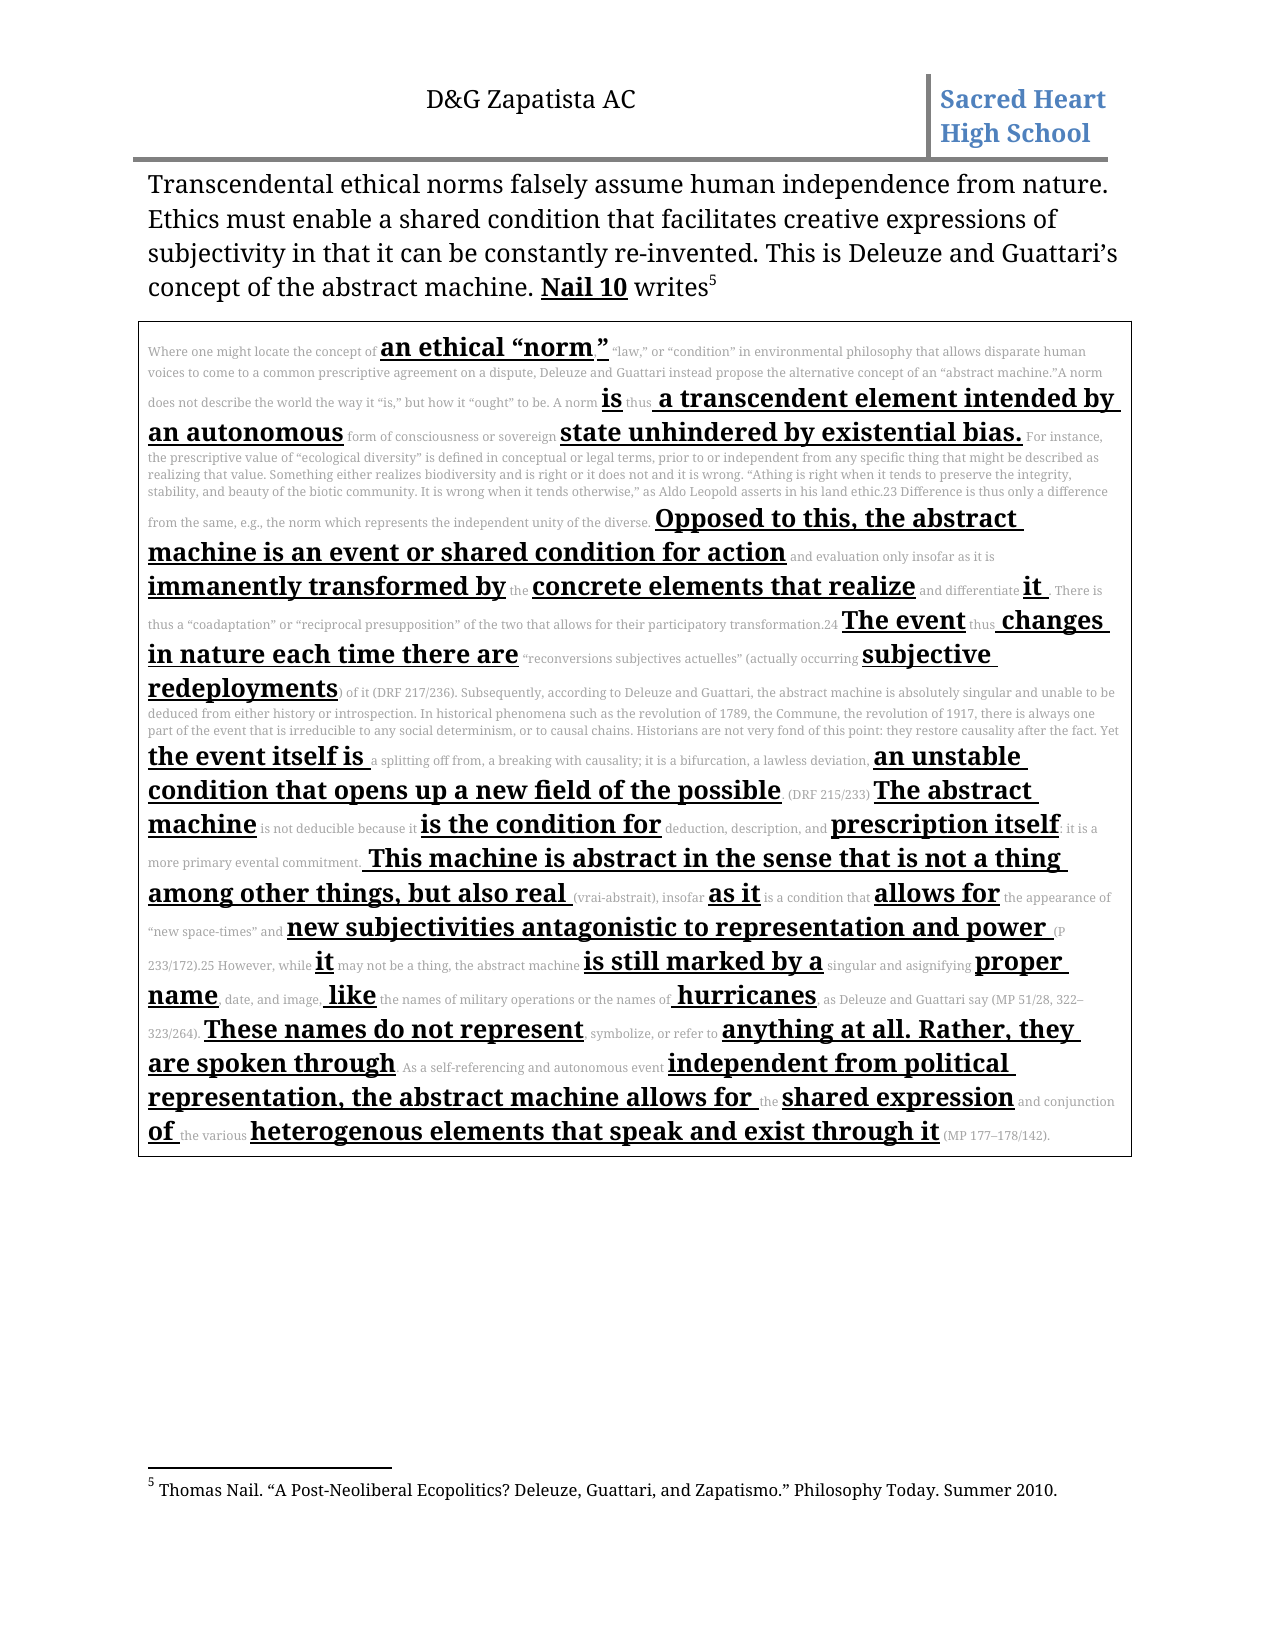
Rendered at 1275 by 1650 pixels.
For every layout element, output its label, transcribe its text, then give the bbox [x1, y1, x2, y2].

text Where one might locate the concept of an ethical “norm,” “law,” or “condition” in environmental philosophy that allows disparate human voices to come to a common prescriptive agreement on a dispute, Deleuze and Guattari instead propose the alternative concept of an “abstract machine.”A norm does not describe the world the way it “is,” but how it “ought” to be. A norm is thus a transcendent element intended by an autonomous form of consciousness or sovereign state unhindered by existential bias. For instance, the prescriptive value of “ecological diversity” is defined in conceptual or legal terms, prior to or independent from any specific thing that might be described as realizing that value. Something either realizes biodiversity and is right or it does not and it is wrong. “Athing is right when it tends to preserve the integrity, stability, and beauty of the biotic community. It is wrong when it tends otherwise,” as Aldo Leopold asserts in his land ethic.23 Difference is thus only a difference from the same, e.g., the norm which represents the independent unity of the diverse. Opposed to this, the abstract machine is an event or shared condition for action and evaluation only insofar as it is immanently transformed by the concrete elements that realize and differentiate it . There is thus a “coadaptation” or “reciprocal presupposition” of the two that allows for their participatory transformation.24 The event thus changes in nature each time there are “reconversions subjectives actuelles” (actually occurring subjective redeployments) of it (DRF 217/236). Subsequently, according to Deleuze and Guattari, the abstract machine is absolutely singular and unable to be deduced from either history or introspection. In historical phenomena such as the revolution of 1789, the Commune, the revolution of 1917, there is always one part of the event that is irreducible to any social determinism, or to causal chains. Historians are not very fond of this point: they restore causality after the fact. Yet the event itself is a splitting off from, a breaking with causality; it is a bifurcation, a lawless deviation, an unstable condition that opens up a new field of the possible. (DRF 215/233) The abstract machine is not deducible because it is the condition for deduction, description, and prescription itself: it is a more primary evental commitment. This machine is abstract in the sense that is not a thing among other things, but also real (vrai-abstrait), insofar as it is a condition that allows for the appearance of “new space-times” and new subjectivities antagonistic to representation and power (P 233/172).25 However, while it may not be a thing, the abstract machine is still marked by a singular and asignifying proper name, date, and image, like the names of military operations or the names of hurricanes, as Deleuze and Guattari say (MP 51/28, 322– 323/264). These names do not represent, symbolize, or refer to anything at all. Rather, they are spoken through. As a self-referencing and autonomous event independent from political representation, the abstract machine allows for the shared expression and conjunction of the various heterogenous elements that speak and exist through it (MP 177–178/142). [139, 322, 1131, 1156]
text Transcendental ethical norms falsely assume human independence from nature. Ethics must enable a shared condition that facilitates creative expressions of subjectivity in that it can be constantly re-invented. This is Deleuze and Guattari’s concept of the abstract machine. Nail 10 writes [148, 167, 1122, 303]
